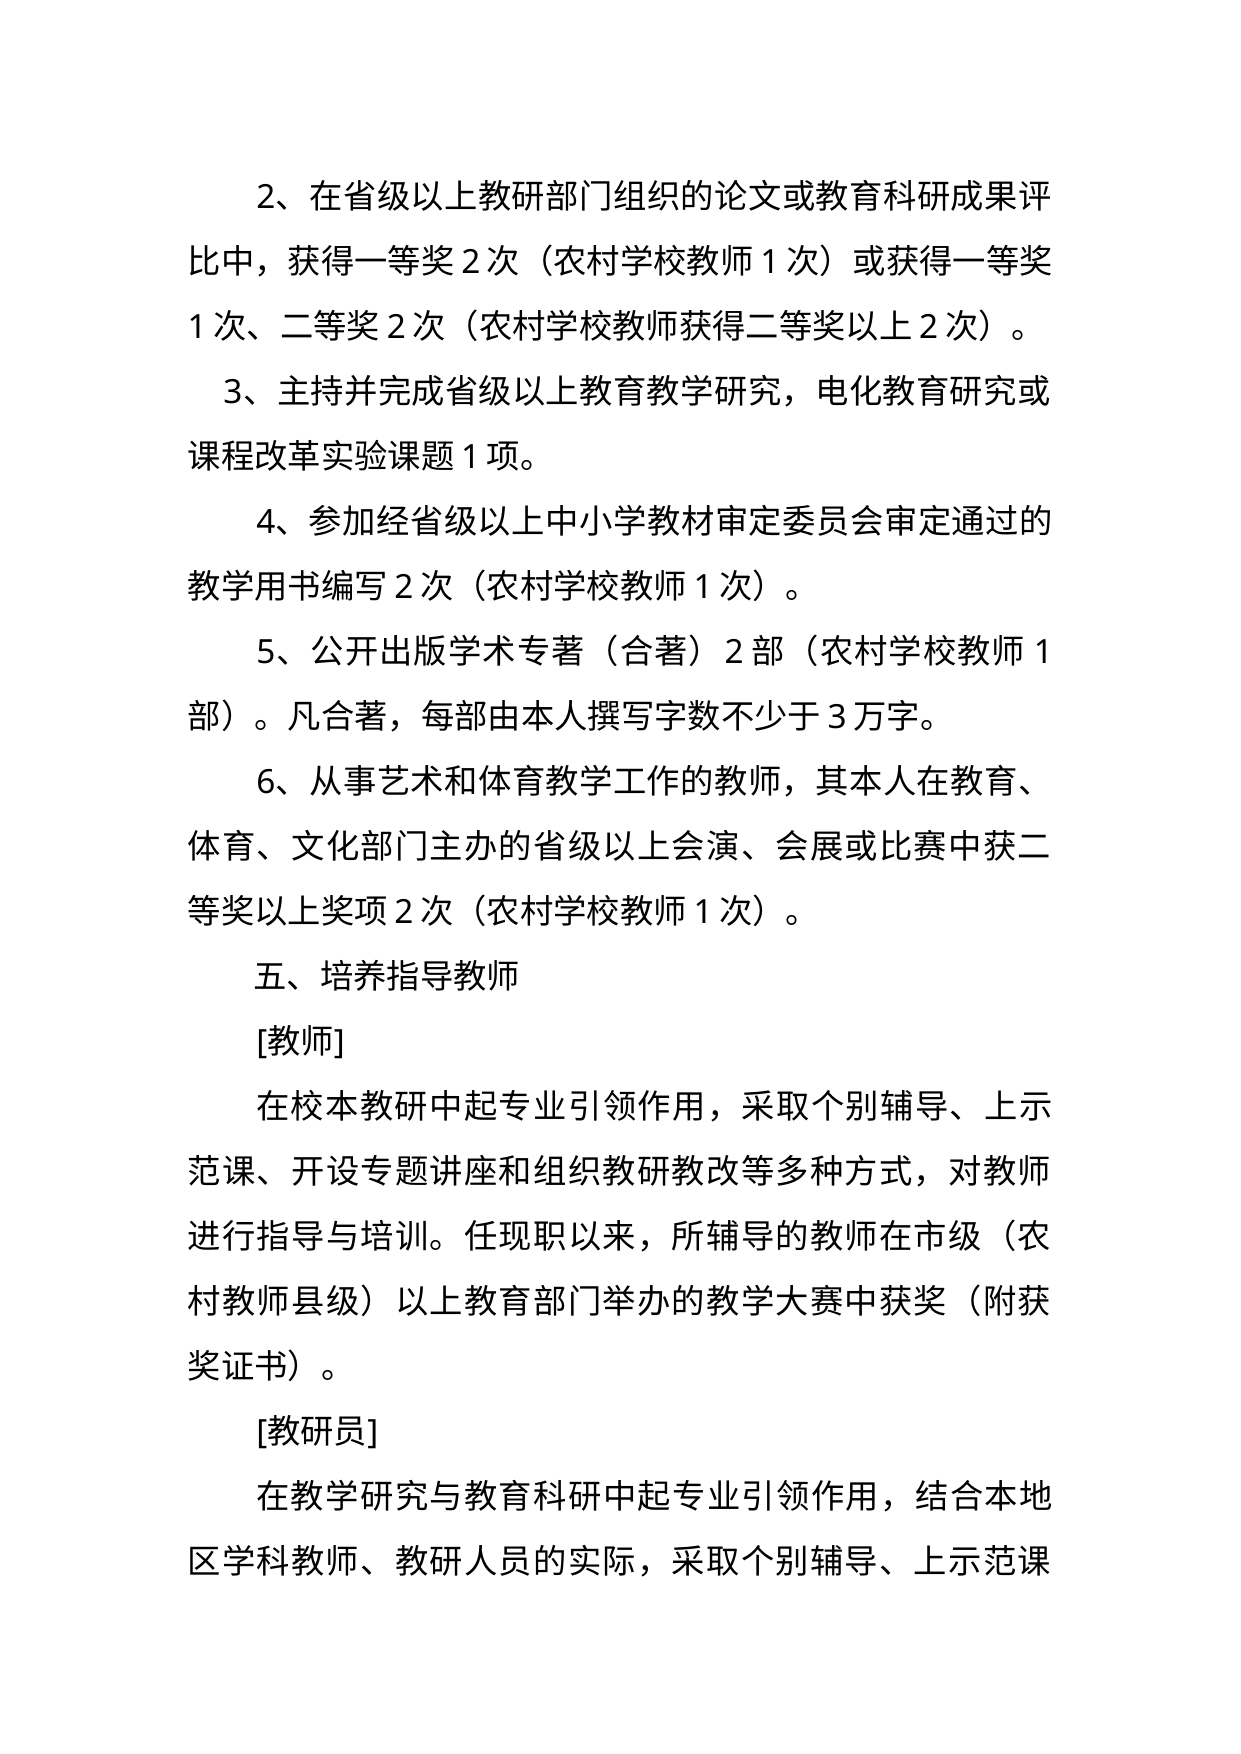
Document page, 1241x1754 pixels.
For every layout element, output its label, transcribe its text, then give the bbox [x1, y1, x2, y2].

text 3、主持并完成省级以上教育教学研究，电化教育研究或课程改革实验课题1项。 [187, 357, 1053, 487]
text 2、在省级以上教研部门组织的论文或教育科研成果评比中，获得一等奖2次（农村学校教师1次）或获得一等奖1次、二等奖2次（农村学校教师获得二等奖以上2次）。 [187, 162, 1053, 357]
text 在校本教研中起专业引领作用，采取个别辅导、上示范课、开设专题讲座和组织教研教改等多种方式，对教师进行指导与培训。任现职以来，所辅导的教师在市级（农村教师县级）以上教育部门举办的教学大赛中获奖（附获奖证书）。 [187, 1072, 1053, 1397]
list 参加经省级以上中小学教材审定委员会审定通过的教学用书编写2次（农村学校教师1次）。 [187, 487, 1053, 617]
text [教研员] [187, 1397, 1053, 1462]
text [教师] [187, 1007, 1053, 1072]
text 6、从事艺术和体育教学工作的教师，其本人在教育、体育、文化部门主办的省级以上会演、会展或比赛中获二等奖以上奖项2次（农村学校教师1次）。 [187, 747, 1053, 942]
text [187, 1462, 1053, 1592]
text 五、培养指导教师 [187, 942, 1053, 1007]
text 5、公开出版学术专著（合著）2部（农村学校教师1部）。凡合著，每部由本人撰写字数不少于3万字。 [187, 617, 1053, 747]
